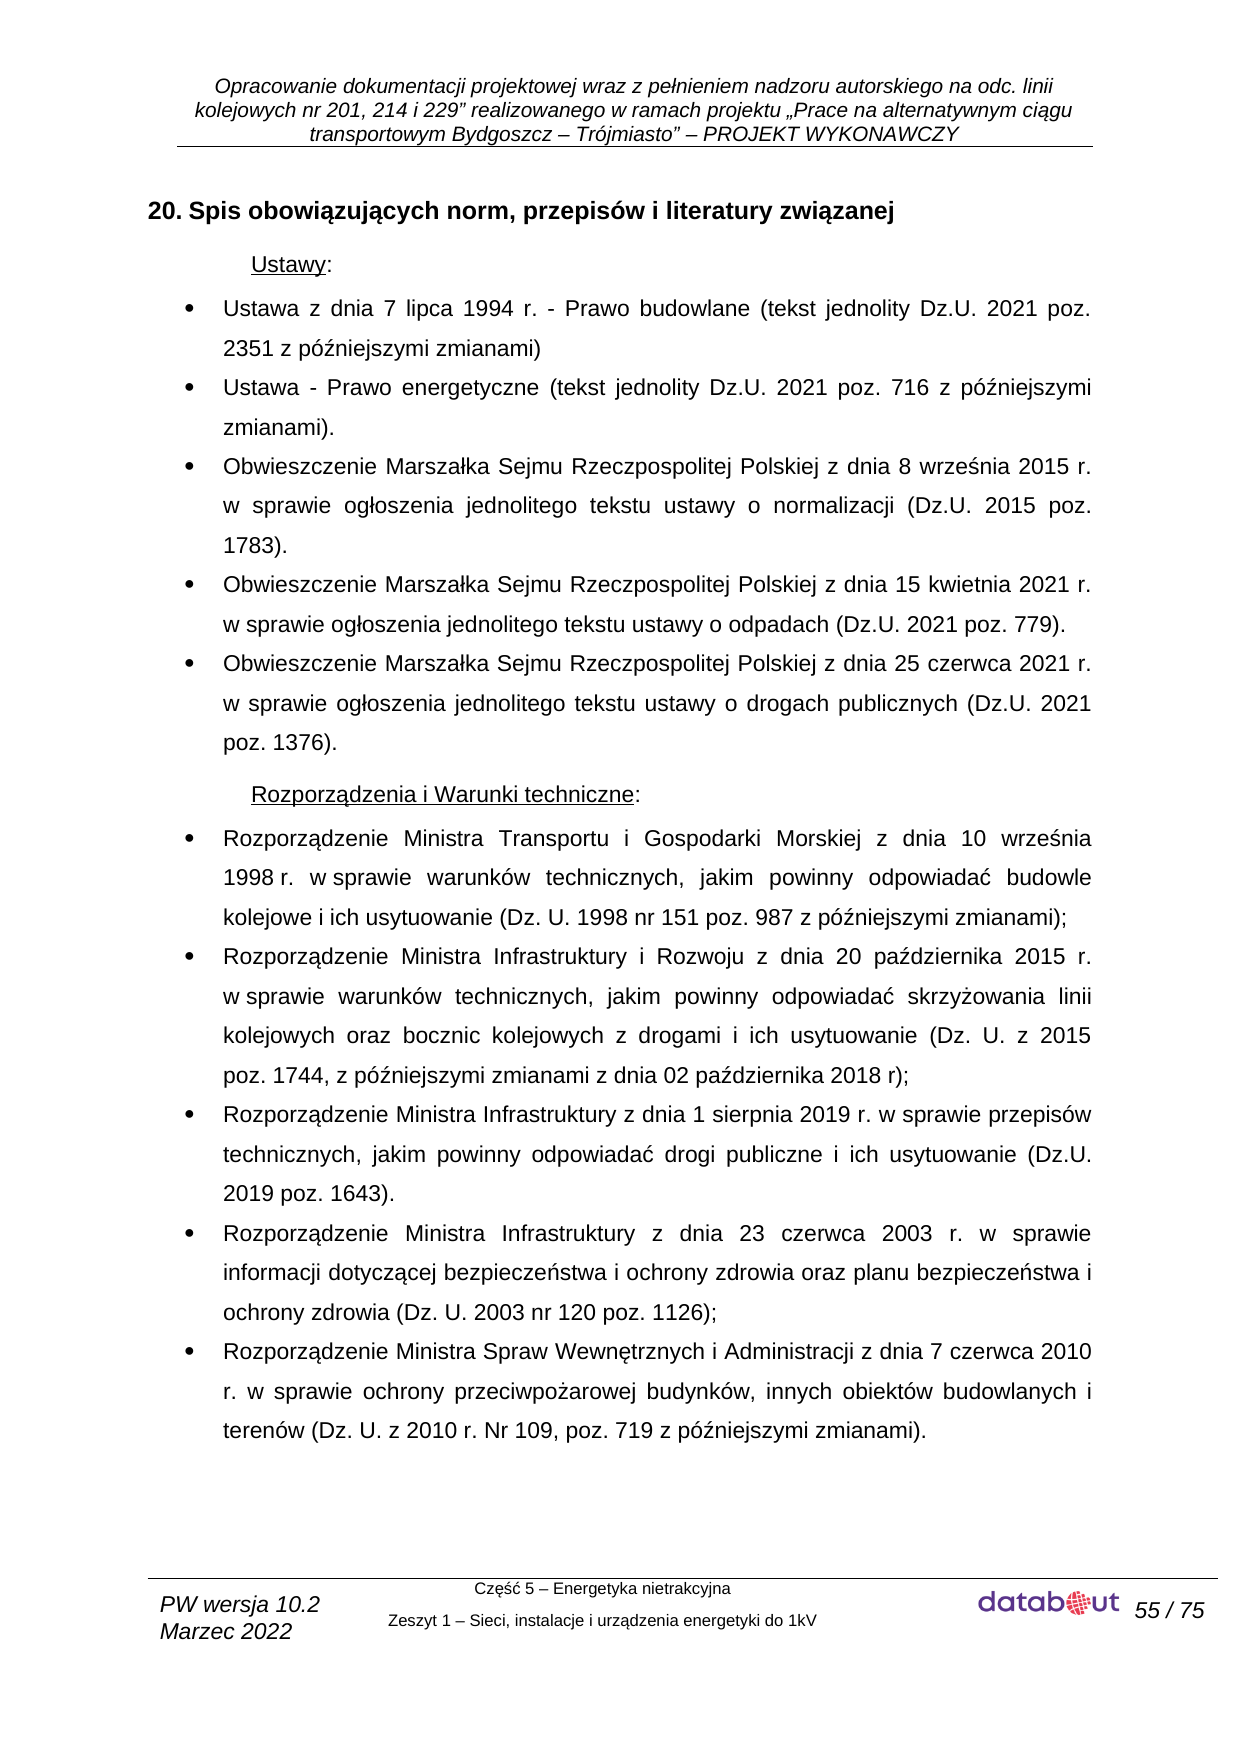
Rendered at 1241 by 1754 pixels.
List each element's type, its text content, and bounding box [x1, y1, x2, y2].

list Rozporządzenie Ministra Transportu i Gospodarki Morskiej z dnia 10 września 1998 r. w sprawie warunków technicznych, jakim powinny odpowiadać budowle kolejowe i ich usytuowanie (Dz. U. 1998 nr 151 poz. 987 z późniejszymi zmianami); [185, 825, 1092, 930]
list Rozporządzenie Ministra Infrastruktury z dnia 23 czerwca 2003 r. w sprawie informacji dotyczącej bezpieczeństwa i ochrony zdrowia oraz planu bezpieczeństwa i ochrony zdrowia (Dz. U. 2003 nr 120 poz. 1126); [185, 1220, 1092, 1325]
list Ustawa z dnia 7 lipca 1994 r. - Prawo budowlane (tekst jednolity Dz.U. 2021 poz. 2351 z późniejszymi zmianami) [185, 295, 1092, 361]
text Ustawy: [177, 251, 1092, 278]
list Rozporządzenie Ministra Infrastruktury i Rozwoju z dnia 20 października 2015 r. w sprawie warunków technicznych, jakim powinny odpowiadać skrzyżowania linii kolejowych oraz bocznic kolejowych z drogami i ich usytuowanie (Dz. U. z 2015 poz. 1744, z późniejszymi zmianami z dnia 02 października 2018 r); [185, 943, 1092, 1088]
list Rozporządzenie Ministra Spraw Wewnętrznych i Administracji z dnia 7 czerwca 2010 r. w sprawie ochrony przeciwpożarowej budynków, innych obiektów budowlanych i terenów (Dz. U. z 2010 r. Nr 109, poz. 719 z późniejszymi zmianami). [185, 1338, 1092, 1443]
picture [964, 1579, 1133, 1628]
list Obwieszczenie Marszałka Sejmu Rzeczpospolitej Polskiej z dnia 25 czerwca 2021 r. w sprawie ogłoszenia jednolitego tekstu ustawy o drogach publicznych (Dz.U. 2021 poz. 1376). [185, 650, 1092, 756]
list Obwieszczenie Marszałka Sejmu Rzeczpospolitej Polskiej z dnia 8 września 2015 r. w sprawie ogłoszenia jednolitego tekstu ustawy o normalizacji (Dz.U. 2015 poz. 1783). [185, 453, 1092, 558]
subtitle Spis obowiązujących norm, przepisów i literatury związanej [148, 196, 1092, 224]
list Rozporządzenie Ministra Infrastruktury z dnia 1 sierpnia 2019 r. w sprawie przepisów technicznych, jakim powinny odpowiadać drogi publiczne i ich usytuowanie (Dz.U. 2019 poz. 1643). [185, 1101, 1092, 1207]
text Rozporządzenia i Warunki techniczne: [177, 781, 1092, 808]
list Ustawa - Prawo energetyczne (tekst jednolity Dz.U. 2021 poz. 716 z późniejszymi zmianami). [185, 374, 1092, 440]
list Obwieszczenie Marszałka Sejmu Rzeczpospolitej Polskiej z dnia 15 kwietnia 2021 r. w sprawie ogłoszenia jednolitego tekstu ustawy o odpadach (Dz.U. 2021 poz. 779). [185, 571, 1092, 637]
